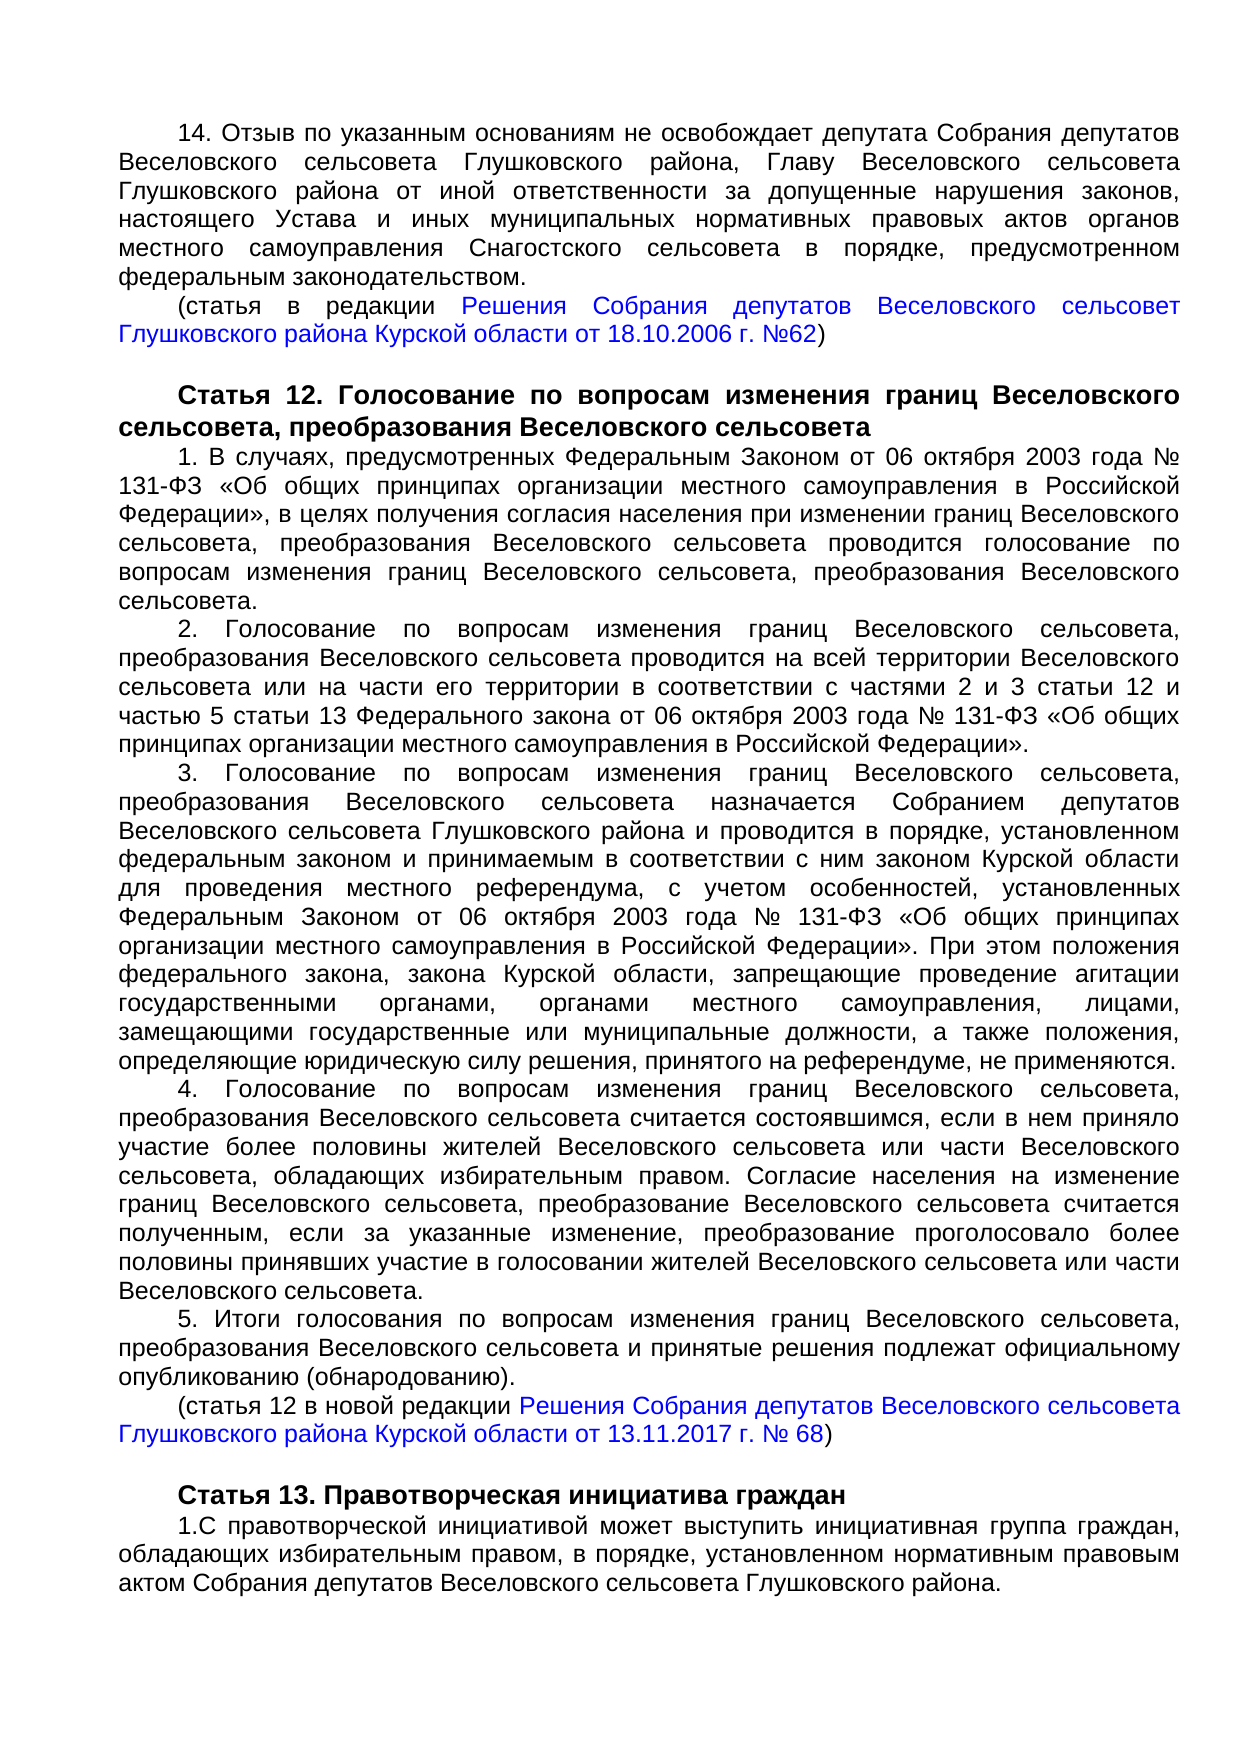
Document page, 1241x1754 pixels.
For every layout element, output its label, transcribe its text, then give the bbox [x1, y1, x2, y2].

text 14. Отзыв по указанным основаниям не освобождает депутата Собрания депутатов Веселовского сельсовета Глушковского района, Главу Веселовского сельсовета Глушковского района от иной ответственности за допущенные нарушения законов, настоящего Устава и иных муниципальных нормативных правовых актов органов местного самоуправления Снагостского сельсовета в порядке, предусмотренном федеральным законодательством. [118, 118, 1181, 291]
text 1. В случаях, предусмотренных Федеральным Законом от 06 октября 2003 года № 131-ФЗ «Об общих принципах организации местного самоуправления в Российской Федерации», в целях получения согласия населения при изменении границ Веселовского сельсовета, преобразования Веселовского сельсовета проводится голосование по вопросам изменения границ Веселовского сельсовета, преобразования Веселовского сельсовета. [118, 442, 1181, 614]
text 4. Голосование по вопросам изменения границ Веселовского сельсовета, преобразования Веселовского сельсовета считается состоявшимся, если в нем приняло участие более половины жителей Веселовского сельсовета или части Веселовского сельсовета, обладающих избирательным правом. Согласие населения на изменение границ Веселовского сельсовета, преобразование Веселовского сельсовета считается полученным, если за указанные изменение, преобразование проголосовало более половины принявших участие в голосовании жителей Веселовского сельсовета или части Веселовского сельсовета. [118, 1074, 1181, 1304]
text (статья в редакции Решения Собрания депутатов Веселовского сельсовет Глушковского района Курской области от 18.10.2006 г. №62) [118, 291, 1181, 348]
text Статья 13. Правотворческая инициатива граждан [118, 1479, 1181, 1511]
text 2. Голосование по вопросам изменения границ Веселовского сельсовета, преобразования Веселовского сельсовета проводится на всей территории Веселовского сельсовета или на части его территории в соответствии с частями 2 и 3 статьи 12 и частью 5 статьи 13 Федерального закона от 06 октября 2003 года № 131-ФЗ «Об общих принципах организации местного самоуправления в Российской Федерации». [118, 614, 1181, 758]
text (статья 12 в новой редакции Решения Собрания депутатов Веселовского сельсовета Глушковского района Курской области от 13.11.2017 г. № 68) [118, 1391, 1181, 1448]
text 5. Итоги голосования по вопросам изменения границ Веселовского сельсовета, преобразования Веселовского сельсовета и принятые решения подлежат официальному опубликованию (обнародованию). [118, 1304, 1181, 1391]
text 3. Голосование по вопросам изменения границ Веселовского сельсовета, преобразования Веселовского сельсовета назначается Собранием депутатов Веселовского сельсовета Глушковского района и проводится в порядке, установленном федеральным законом и принимаемым в соответствии с ним законом Курской области для проведения местного референдума, с учетом особенностей, установленных Федеральным Законом от 06 октября 2003 года № 131-ФЗ «Об общих принципах организации местного самоуправления в Российской Федерации». При этом положения федерального закона, закона Курской области, запрещающие проведение агитации государственными органами, органами местного самоуправления, лицами, замещающими государственные или муниципальные должности, а также положения, определяющие юридическую силу решения, принятого на референдуме, не применяются. [118, 758, 1181, 1074]
text 1.С правотворческой инициативой может выступить инициативная группа граждан, обладающих избирательным правом, в порядке, установленном нормативным правовым актом Собрания депутатов Веселовского сельсовета Глушковского района. [118, 1511, 1181, 1597]
text Статья 12. Голосование по вопросам изменения границ Веселовского сельсовета, преобразования Веселовского сельсовета [118, 379, 1181, 442]
